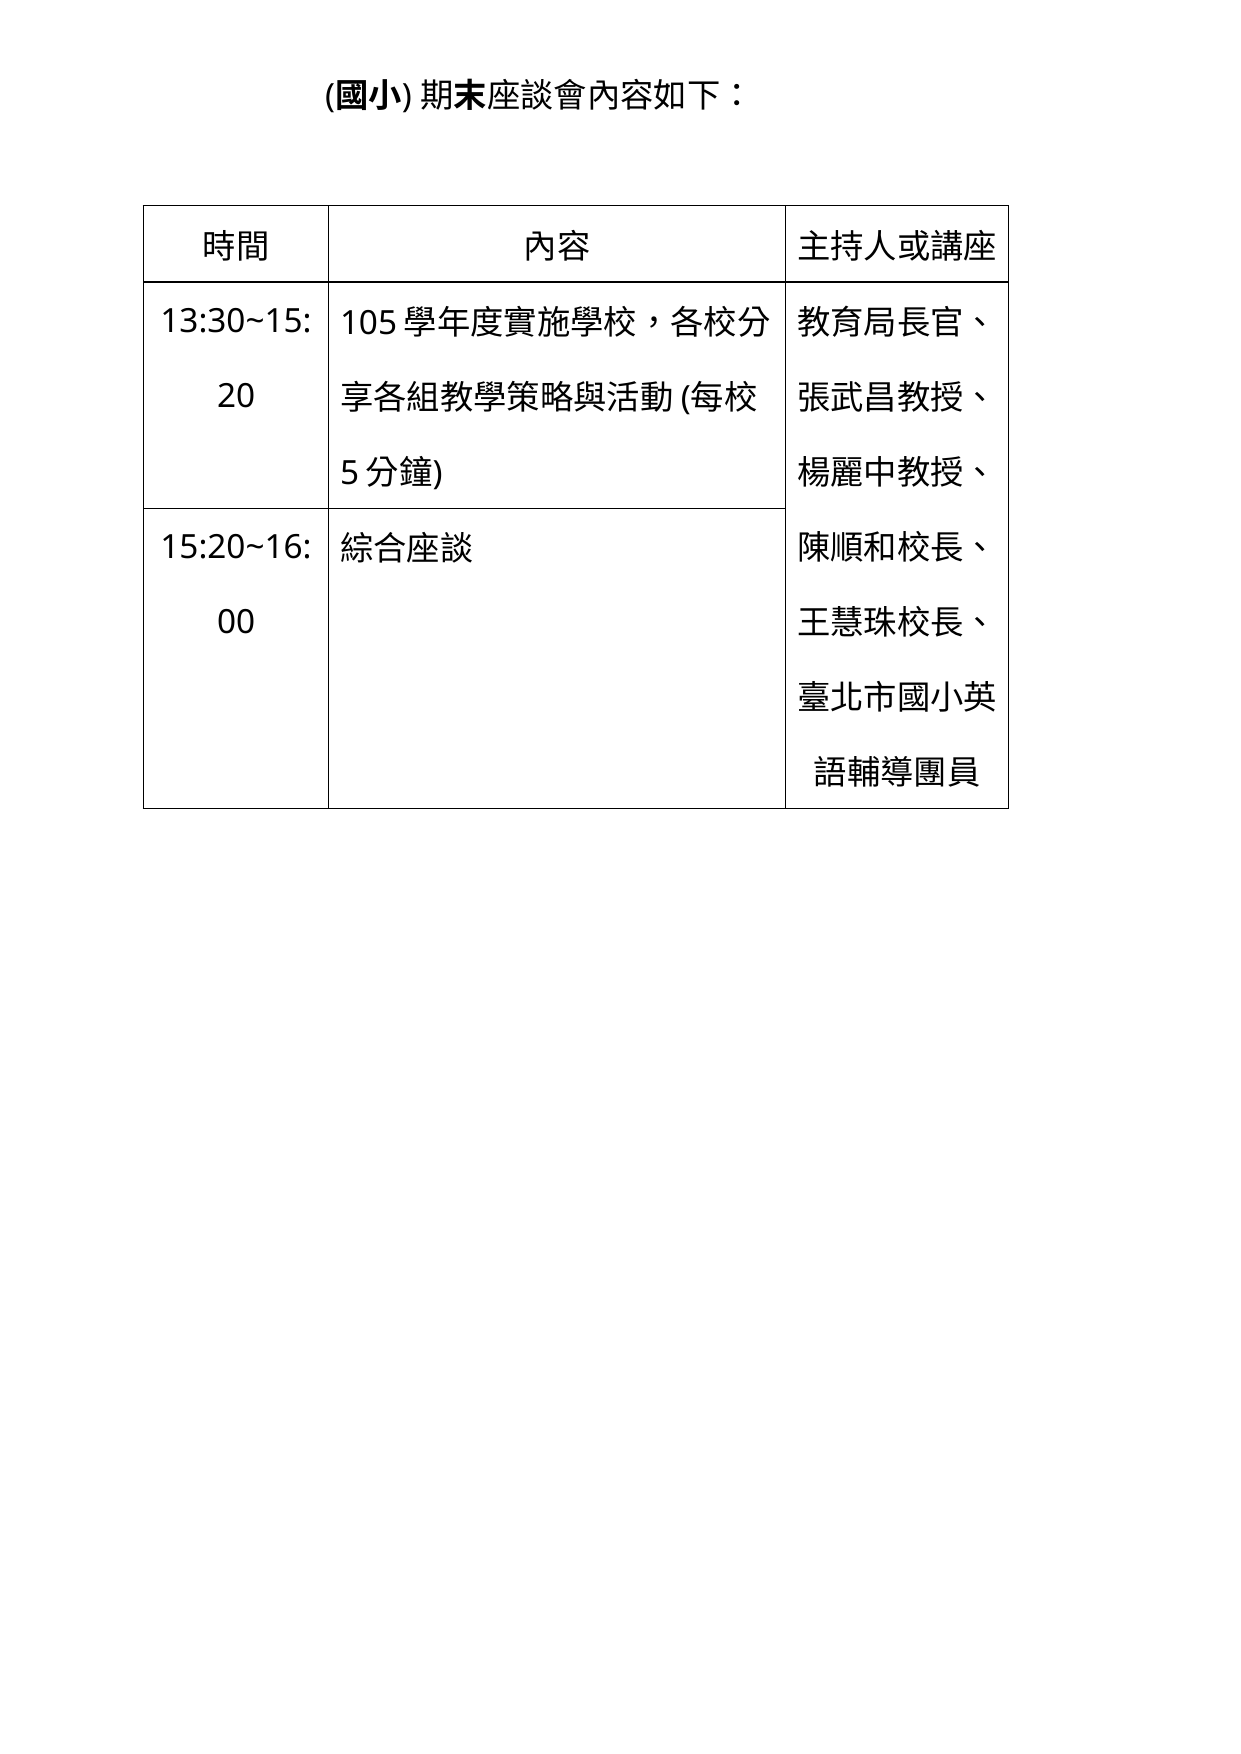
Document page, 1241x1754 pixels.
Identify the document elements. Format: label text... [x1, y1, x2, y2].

table_cell 13:30~15:20 [144, 283, 328, 507]
table_header 主持人或講座 [786, 206, 1008, 281]
table_cell 綜合座談 [329, 509, 785, 807]
table_cell 教育局長官、 張武昌教授、 楊麗中教授、 陳順和校長、 王慧珠校長、 臺北市國小英語輔導團員 [786, 283, 1008, 807]
table_header 內容 [329, 206, 785, 281]
table_cell 105學年度實施學校，各校分享各組教學策略與活動 (每校5分鐘) [329, 283, 785, 507]
table_cell 15:20~16:00 [144, 509, 328, 807]
text (國小) 期末座談會內容如下： [325, 55, 1053, 130]
table_header 時間 [144, 206, 328, 281]
